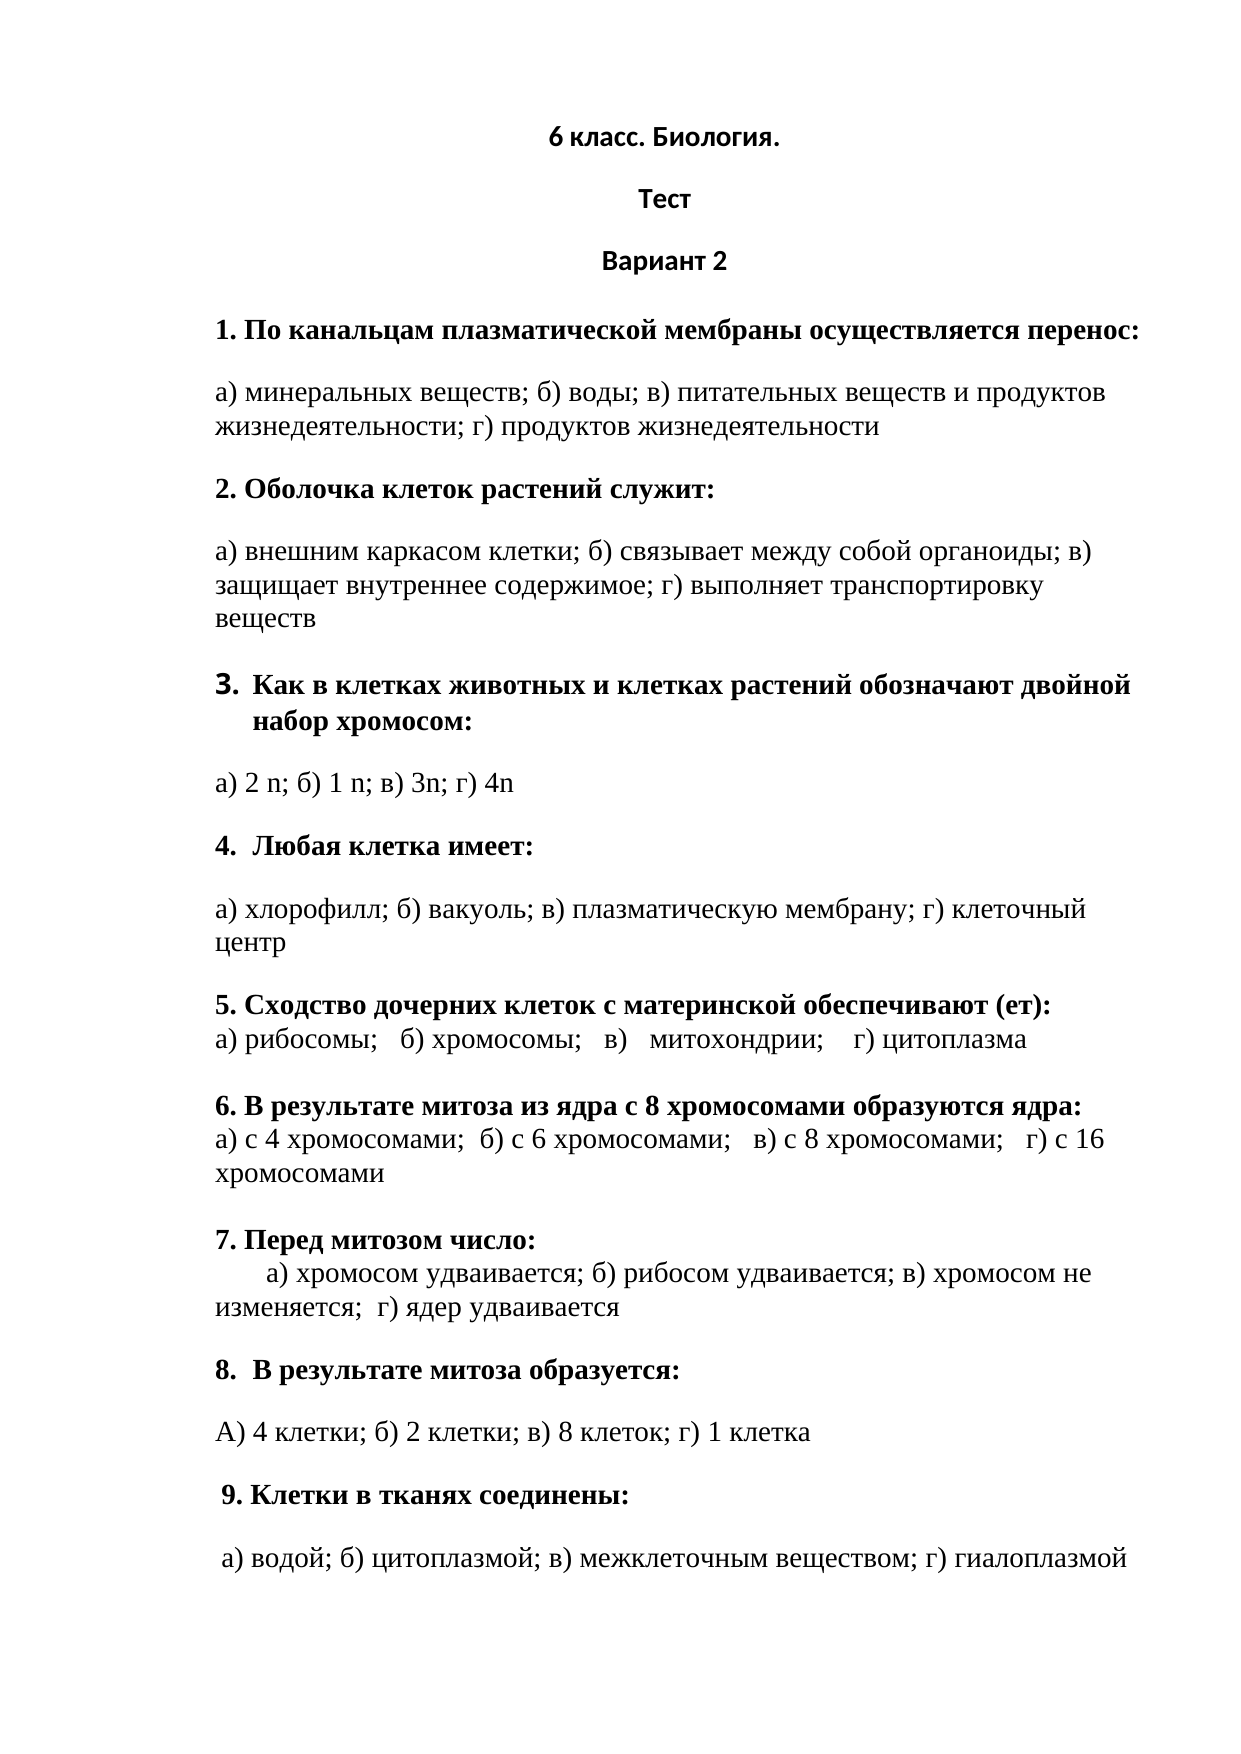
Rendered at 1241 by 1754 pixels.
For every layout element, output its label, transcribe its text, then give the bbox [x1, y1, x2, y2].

text а) рибосомы; б) хромосомы; в) митохондрии; г) цитоплазма [215, 1021, 1152, 1054]
text а) 2 n; б) 1 n; в) 3n; г) 4n [215, 766, 1152, 799]
text Тест [177, 180, 1152, 216]
text Вариант 2 [177, 242, 1152, 277]
text а) с 4 хромосомами; б) с 6 хромосомами; в) с 8 хромосомами; г) с 16 хромосомами [215, 1121, 1152, 1188]
text 6 класс. Биология. [177, 118, 1152, 154]
text 7. Перед митозом число: [215, 1222, 1152, 1256]
list В результате митоза образуется: [215, 1352, 1152, 1385]
text а) водой; б) цитоплазмой; в) межклеточным веществом; г) гиалоплазмой [177, 1540, 1152, 1573]
list Любая клетка имеет: [215, 828, 1152, 862]
text 6. В результате митоза из ядра с 8 хромосомами образуются ядра: [215, 1088, 1152, 1121]
text 1. По канальцам плазматической мембраны осуществляется перенос: [215, 312, 1152, 345]
text 2. Оболочка клеток растений служит: [215, 471, 1152, 504]
text 9. Клетки в тканях соединены: [177, 1477, 1152, 1511]
text а) хромосом удваивается; б) рибосом удваивается; в) хромосом не изменяется; г) ядер удваивается [215, 1256, 1152, 1323]
text а) внешним каркасом клетки; б) связывает между собой органоиды; в) защищает внутреннее содержимое; г) выполняет транспортировку веществ [215, 533, 1152, 634]
text а) минеральных веществ; б) воды; в) питательных веществ и продуктов жизнедеятельности; г) продуктов жизнедеятельности [215, 374, 1152, 442]
text а) хлорофилл; б) вакуоль; в) плазматическую мембрану; г) клеточный центр [215, 891, 1152, 958]
text 5. Сходство дочерних клеток с материнской обеспечивают (ет): [215, 987, 1152, 1021]
list Как в клетках животных и клетках растений обозначают двойной набор хромосом: [215, 663, 1152, 736]
text А) 4 клетки; б) 2 клетки; в) 8 клеток; г) 1 клетка [215, 1414, 1152, 1448]
